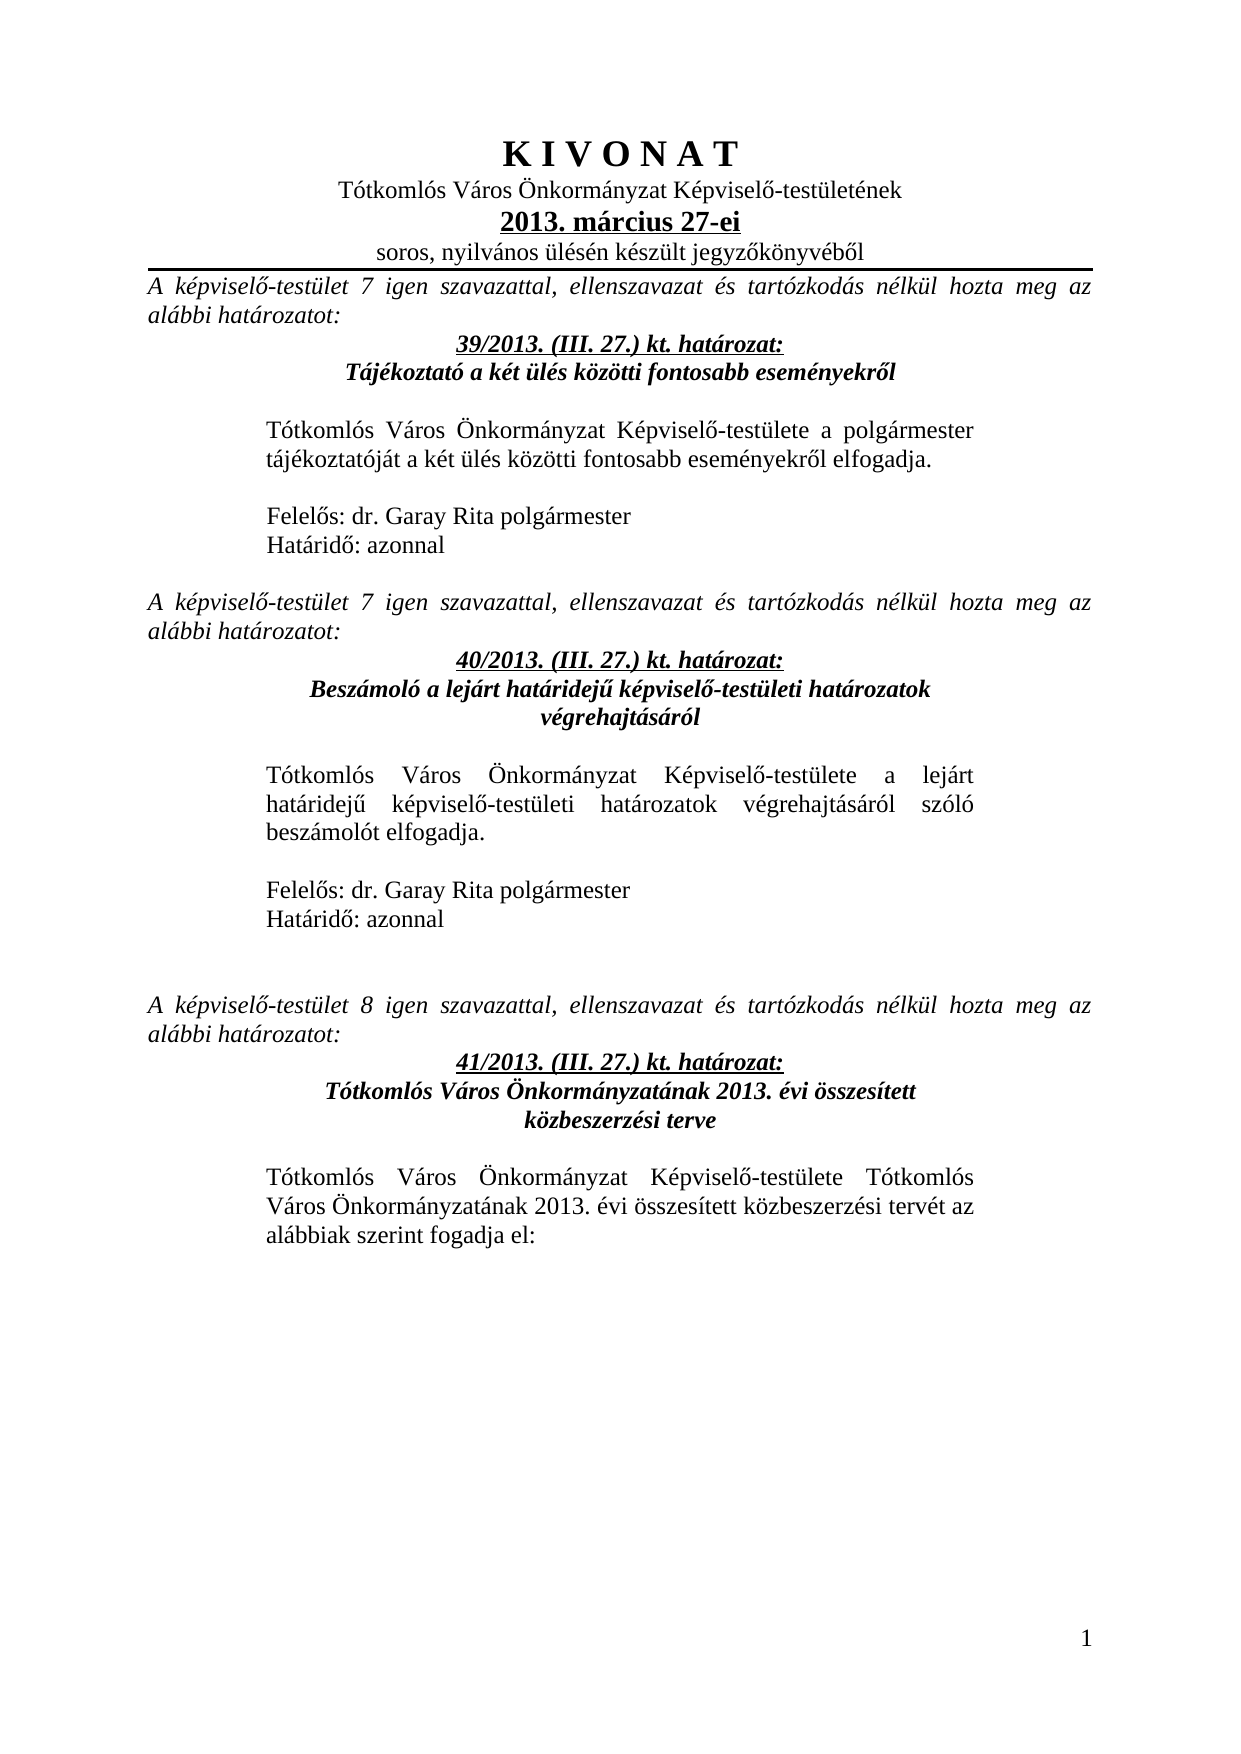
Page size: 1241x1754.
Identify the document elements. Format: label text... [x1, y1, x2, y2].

text Felelős: dr. Garay Rita polgármester [266, 875, 1004, 904]
text Tájékoztató a két ülés közötti fontosabb eseményekről [177, 357, 1063, 386]
text Tótkomlós Város Önkormányzatának 2013. évi összesített [236, 1076, 1004, 1105]
text Tótkomlós Város Önkormányzat Képviselő-testülete Tótkomlós Város Önkormányzatának 2013. évi összesített közbeszerzési tervét az alábbiak szerint fogadja el: [266, 1162, 974, 1249]
text K I V O N A T [148, 132, 1093, 175]
subtitle Tótkomlós Város Önkormányzat Képviselő-testületének [148, 175, 1093, 204]
text Beszámoló a lejárt határidejű képviselő-testületi határozatok végrehajtásáról [236, 674, 1004, 731]
text Határidő: azonnal [148, 530, 1085, 559]
text 41/2013. (III. 27.) kt. határozat: [148, 1047, 1093, 1076]
text 2013. március 27-ei [148, 204, 1093, 237]
text A képviselő-testület 7 igen szavazattal, ellenszavazat és tartózkodás nélkül hozta meg az alábbi határozatot: [148, 587, 1093, 645]
text A képviselő-testület 8 igen szavazattal, ellenszavazat és tartózkodás nélkül hozta meg az alábbi határozatot: [148, 990, 1093, 1047]
text Tótkomlós Város Önkormányzat Képviselő-testülete a lejárt határidejű képviselő-testületi határozatok végrehajtásáról szóló beszámolót elfogadja. [266, 760, 974, 846]
text 39/2013. (III. 27.) kt. határozat: [148, 329, 1093, 357]
text A képviselő-testület 7 igen szavazattal, ellenszavazat és tartózkodás nélkül hozta meg az alábbi határozatot: [148, 271, 1093, 329]
text 40/2013. (III. 27.) kt. határozat: [148, 645, 1093, 674]
text soros, nyilvános ülésén készült jegyzőkönyvéből [148, 237, 1093, 268]
text Határidő: azonnal [266, 904, 1004, 932]
text Tótkomlós Város Önkormányzat Képviselő-testülete a polgármester tájékoztatóját a két ülés közötti fontosabb eseményekről elfogadja. [266, 415, 974, 472]
text Felelős: dr. Garay Rita polgármester [148, 501, 1085, 530]
text közbeszerzési terve [236, 1105, 1004, 1134]
